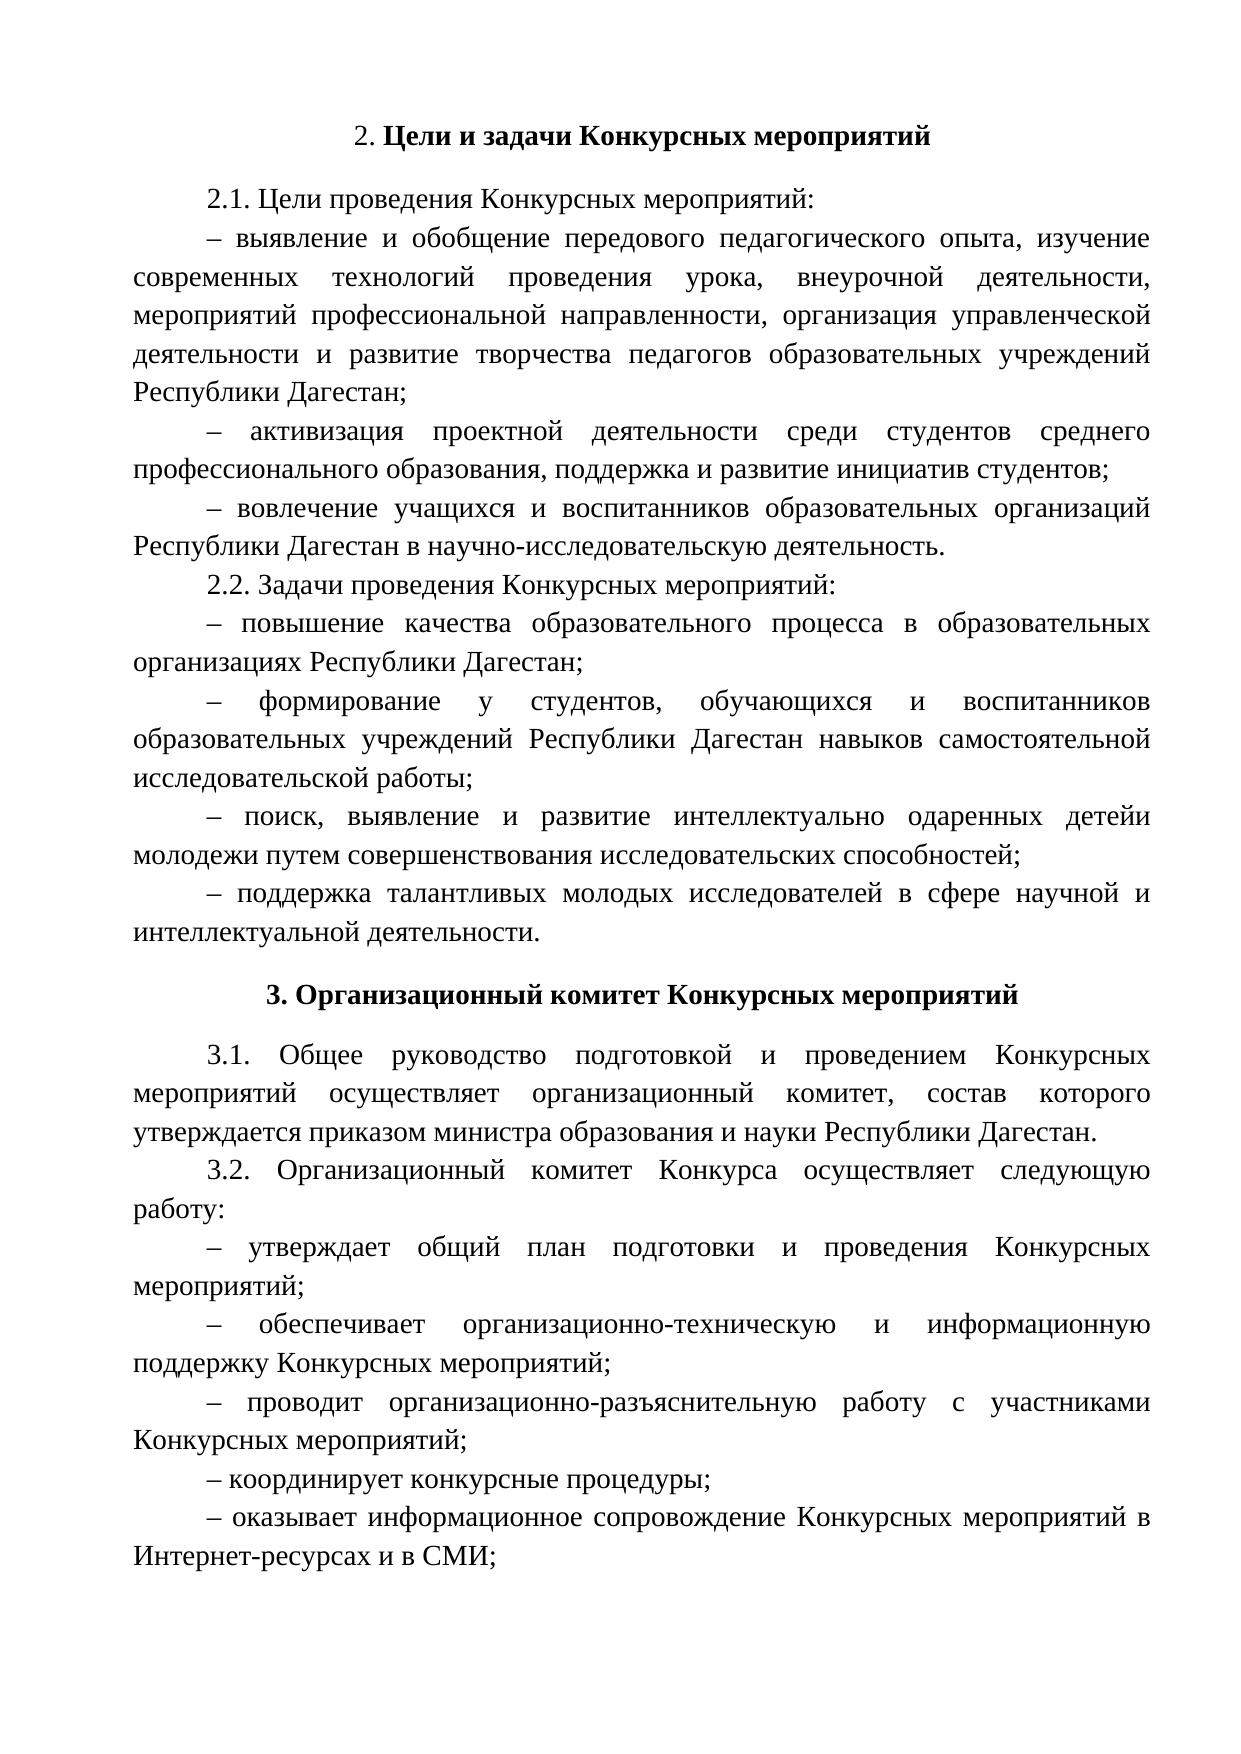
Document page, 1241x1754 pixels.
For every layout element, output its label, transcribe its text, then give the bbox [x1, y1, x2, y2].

text – активизация проектной деятельности среди студентов среднего профессионального образования, поддержка и развитие инициатив студентов; [133, 413, 1152, 485]
text – проводит организационно-разъяснительную работу с участниками Конкурсных мероприятий; [133, 1384, 1152, 1456]
text – выявление и обобщение передового педагогического опыта, изучение современных технологий проведения урока, внеурочной деятельности, мероприятий профессиональной направленности, организация управленческой деятельности и развитие творчества педагогов образовательных учреждений Республики Дагестан; [133, 220, 1152, 408]
text 2.2. Задачи проведения Конкурсных мероприятий: [133, 567, 1152, 601]
text – вовлечение учащихся и воспитанников образовательных организаций Республики Дагестан в научно-исследовательскую деятельность. [133, 490, 1152, 562]
text 2. Цели и задачи Конкурсных мероприятий [133, 118, 1152, 152]
text – поиск, выявление и развитие интеллектуально одаренных детейи молодежи путем совершенствования исследовательских способностей; [133, 798, 1152, 870]
text – утверждает общий план подготовки и проведения Конкурсных мероприятий; [133, 1229, 1152, 1302]
text – координирует конкурсные процедуры; [133, 1461, 1152, 1494]
text – оказывает информационное сопровождение Конкурсных мероприятий в Интернет-ресурсах и в СМИ; [133, 1499, 1152, 1571]
text 3.1. Общее руководство подготовкой и проведением Конкурсных мероприятий осуществляет организационный комитет, состав которого утверждается приказом министра образования и науки Республики Дагестан. [133, 1037, 1152, 1147]
text 3.2. Организационный комитет Конкурса осуществляет следующую работу: [133, 1152, 1152, 1224]
text – формирование у студентов, обучающихся и воспитанников образовательных учреждений Республики Дагестан навыков самостоятельной исследовательской работы; [133, 683, 1152, 793]
text 2.1. Цели проведения Конкурсных мероприятий: [133, 182, 1152, 215]
text – повышение качества образовательного процесса в образовательных организациях Республики Дагестан; [133, 606, 1152, 678]
text – обеспечивает организационно-техническую и информационную поддержку Конкурсных мероприятий; [133, 1307, 1152, 1379]
text – поддержка талантливых молодых исследователей в сфере научной и интеллектуальной деятельности. [133, 875, 1152, 947]
text 3. Организационный комитет Конкурсных мероприятий [133, 977, 1152, 1011]
